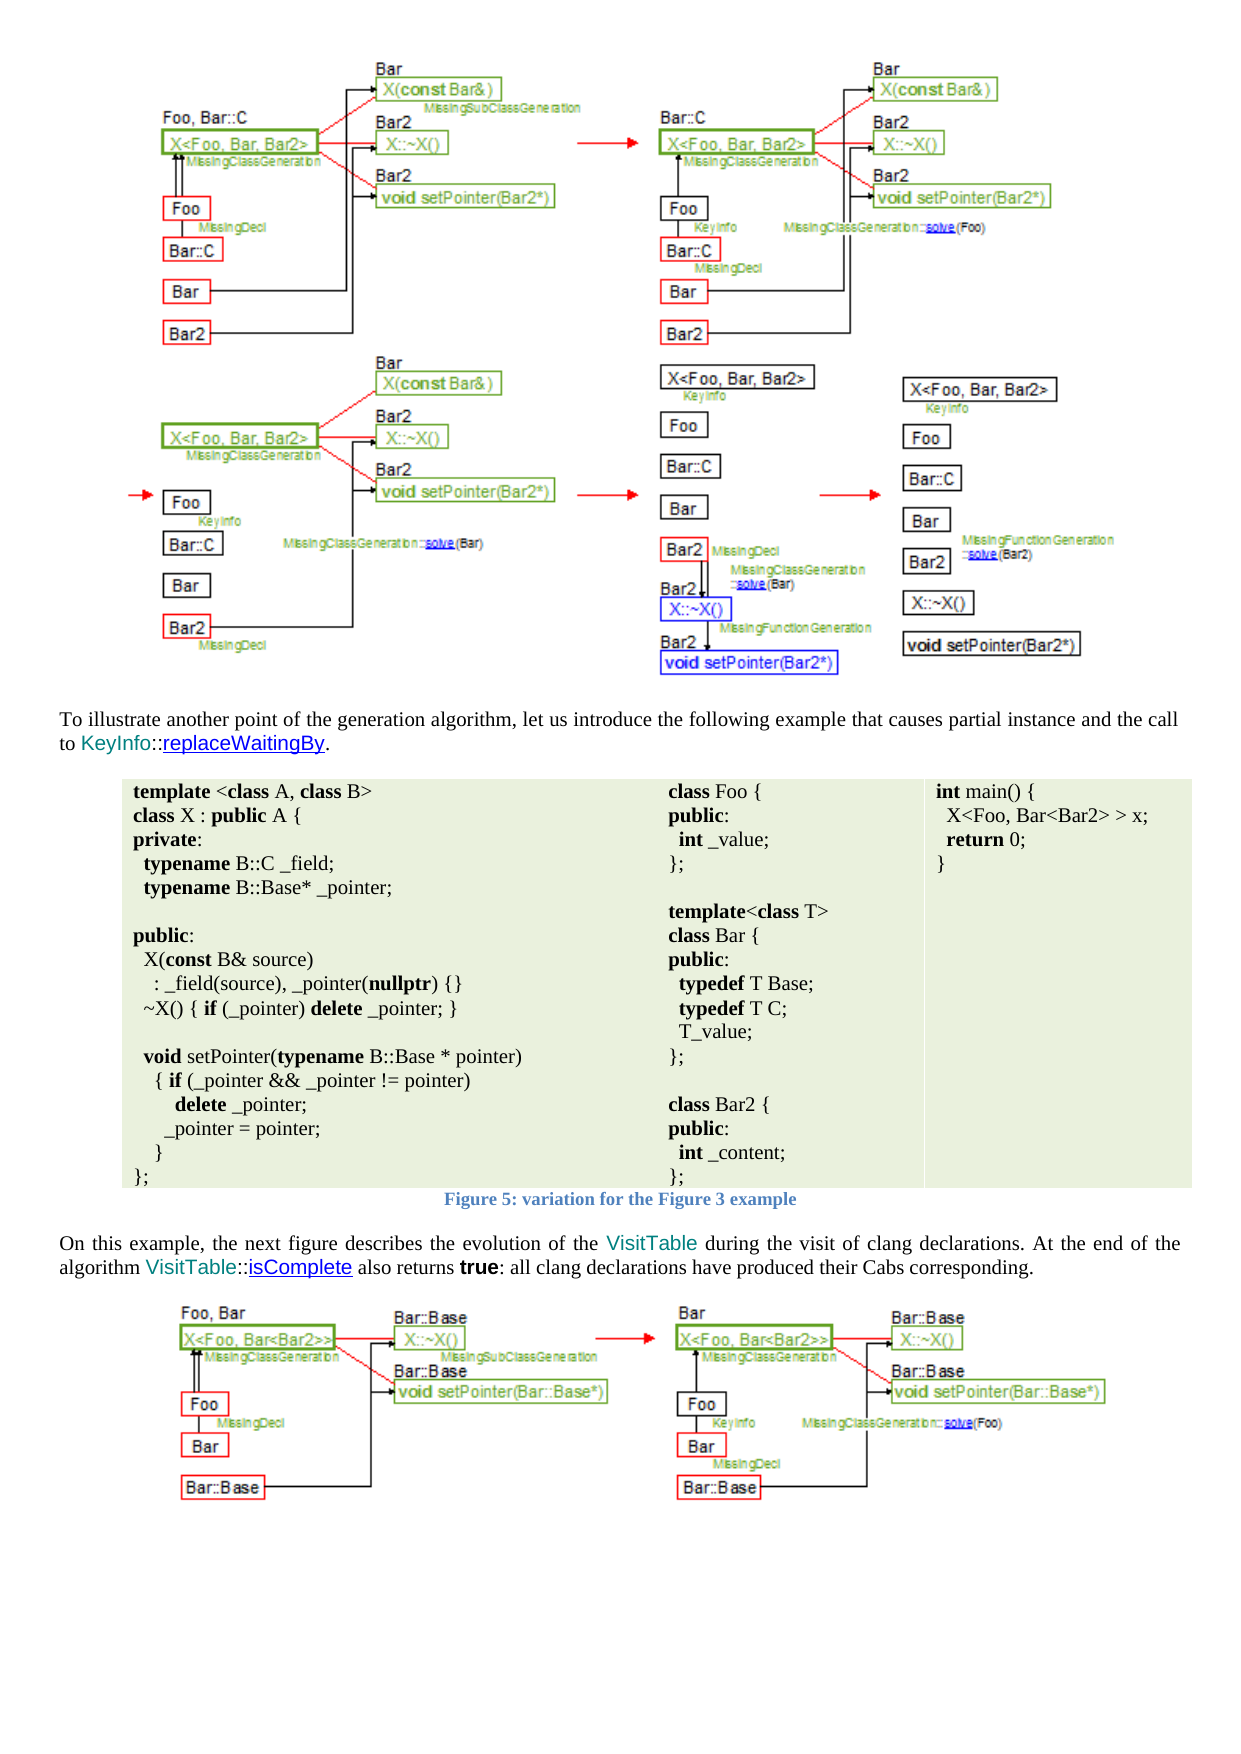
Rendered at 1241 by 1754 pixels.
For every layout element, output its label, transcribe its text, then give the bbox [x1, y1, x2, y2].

text To illustrate another point of the generation algorithm, let us introduce the following example that causes partial instance and the call to KeyInfo::replaceWaitingBy. [59, 707, 1181, 755]
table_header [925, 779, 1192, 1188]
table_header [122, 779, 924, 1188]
text Figure 5: variation for the Figure 3 example [59, 1188, 1181, 1209]
text On this example, the next figure describes the evolution of the VisitTable during the visit of clang declarations. At the end of the algorithm VisitTable::isComplete also returns true: all clang declarations have produced their Cabs corresponding. [59, 1230, 1181, 1279]
picture [116, 59, 1124, 683]
picture [128, 1302, 1112, 1508]
